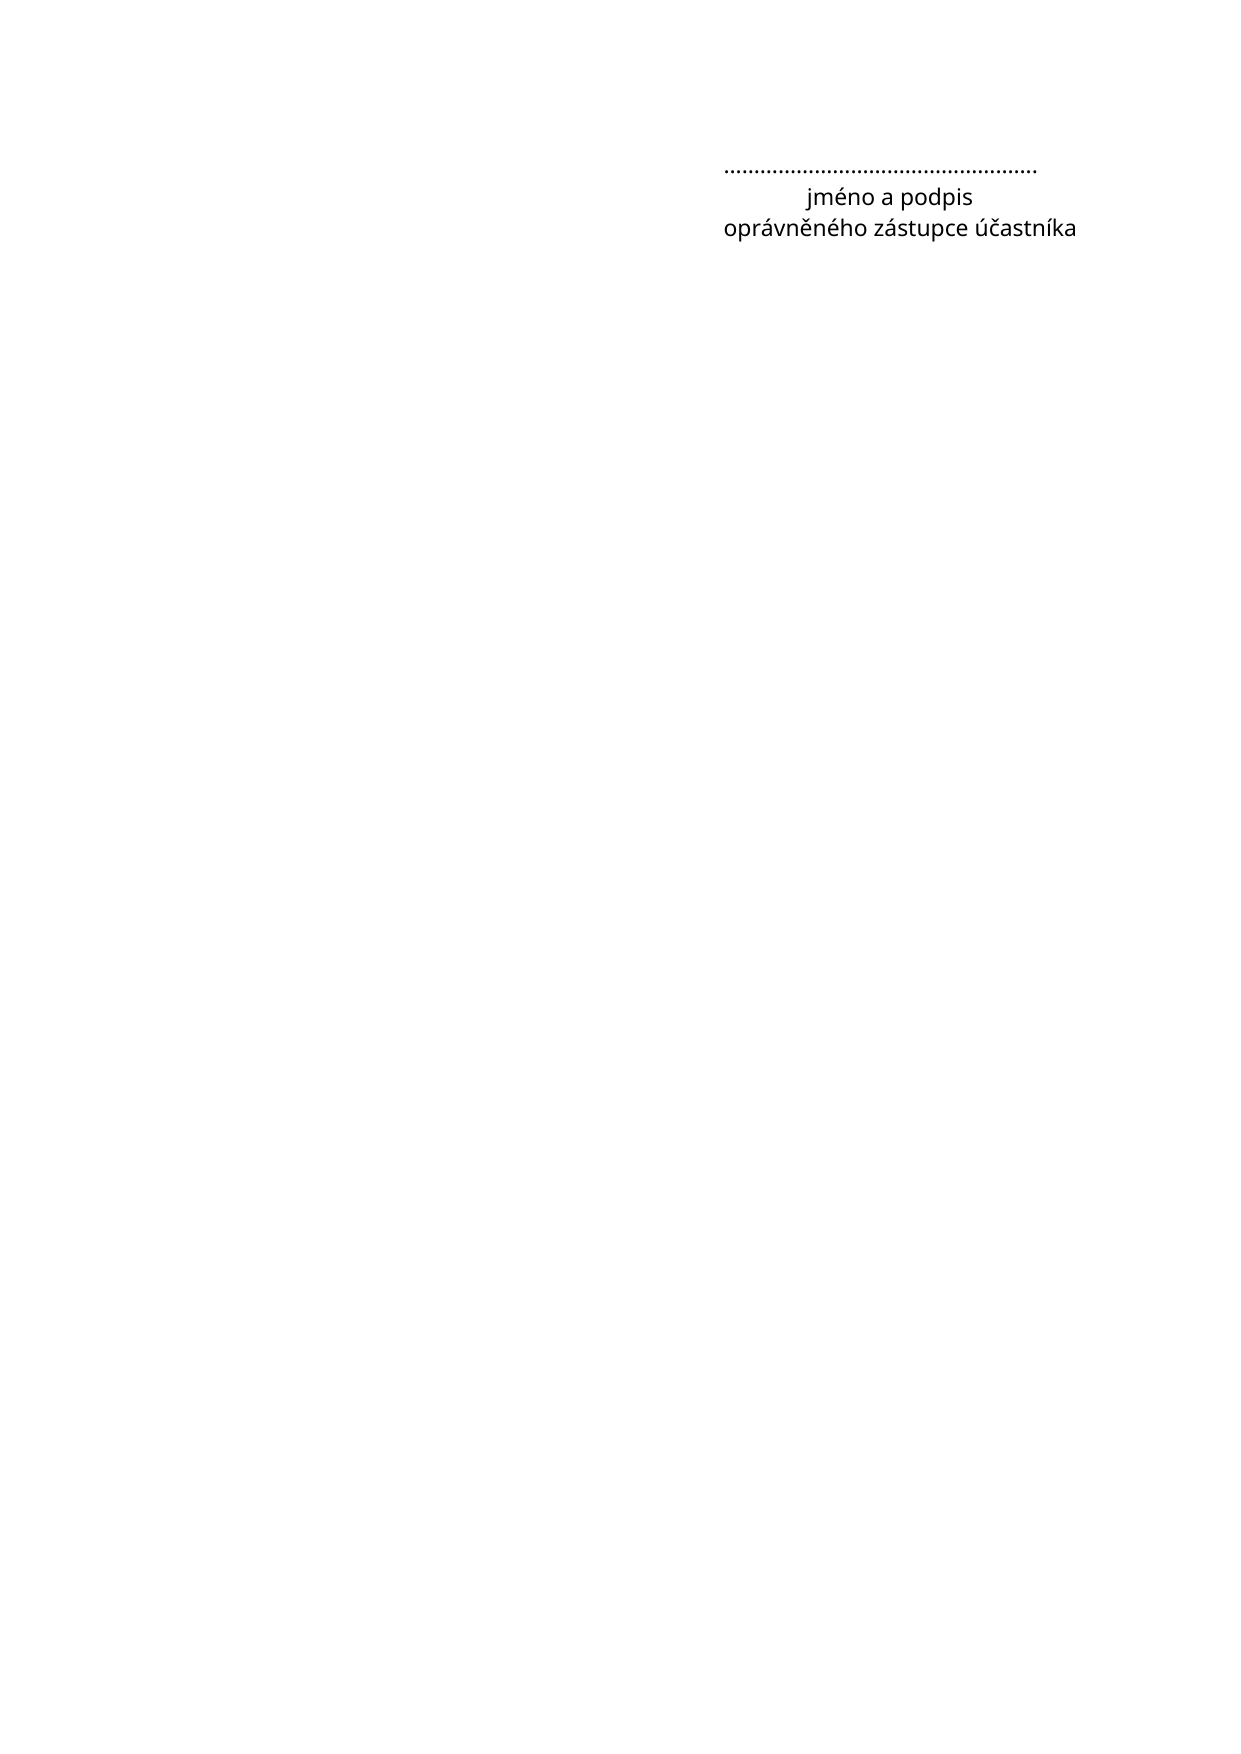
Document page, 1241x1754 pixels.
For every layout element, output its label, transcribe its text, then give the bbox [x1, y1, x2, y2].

text oprávněného zástupce účastníka [590, 212, 1092, 243]
text jméno a podpis [590, 181, 1092, 212]
text ……………………………………………. [664, 149, 1092, 181]
